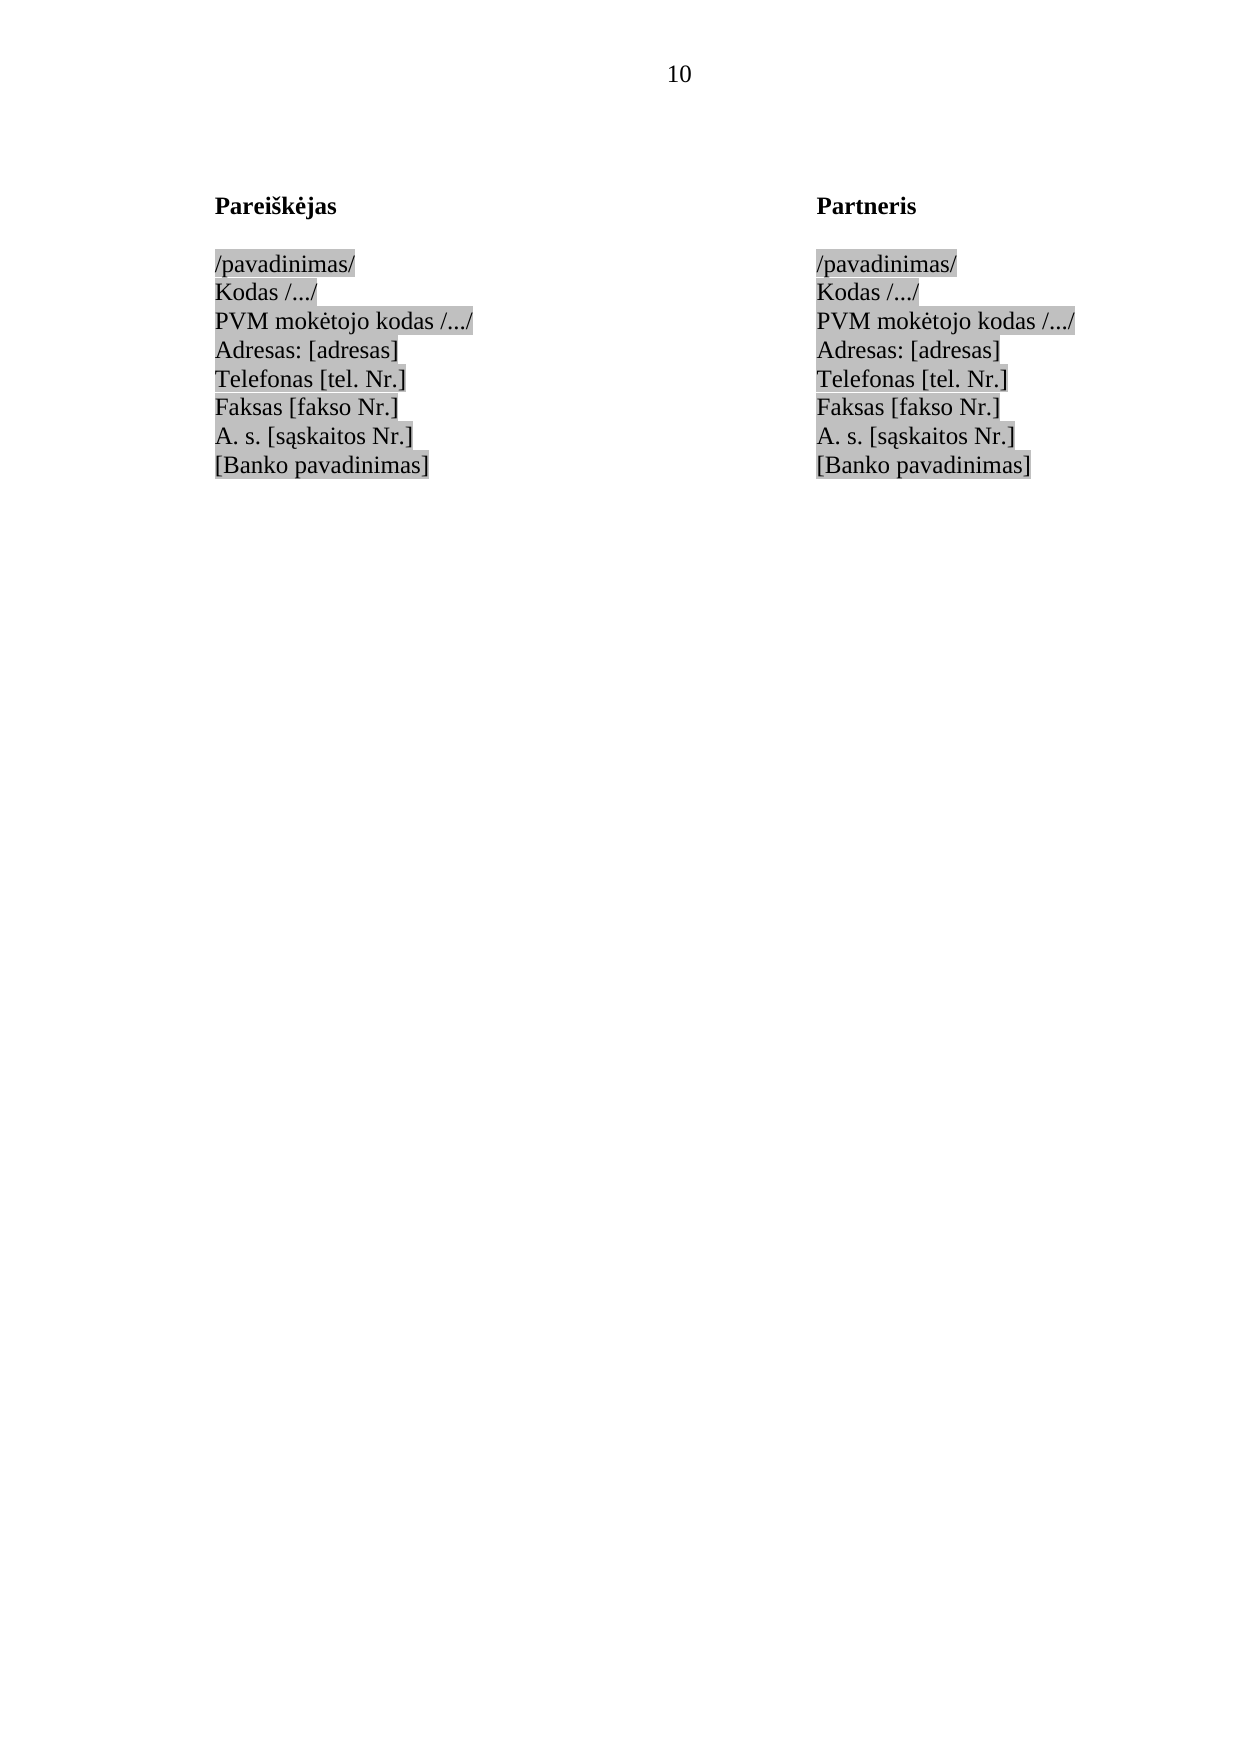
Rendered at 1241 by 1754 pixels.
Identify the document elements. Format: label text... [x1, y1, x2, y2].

table_header Partneris /pavadinimas/ Kodas /.../ PVM mokėtojo kodas /.../ Adresas: [adresas] Telefonas [tel. Nr.] Faksas [fakso Nr.] A. s. [sąskaitos Nr.] [Banko pavadinimas] [805, 191, 1119, 507]
table_header Pareiškėjas /pavadinimas/ Kodas /.../ PVM mokėtojo kodas /.../ Adresas: [adresas] Telefonas [tel. Nr.] Faksas [fakso Nr.] A. s. [sąskaitos Nr.] [Banko pavadinimas] [203, 191, 805, 507]
